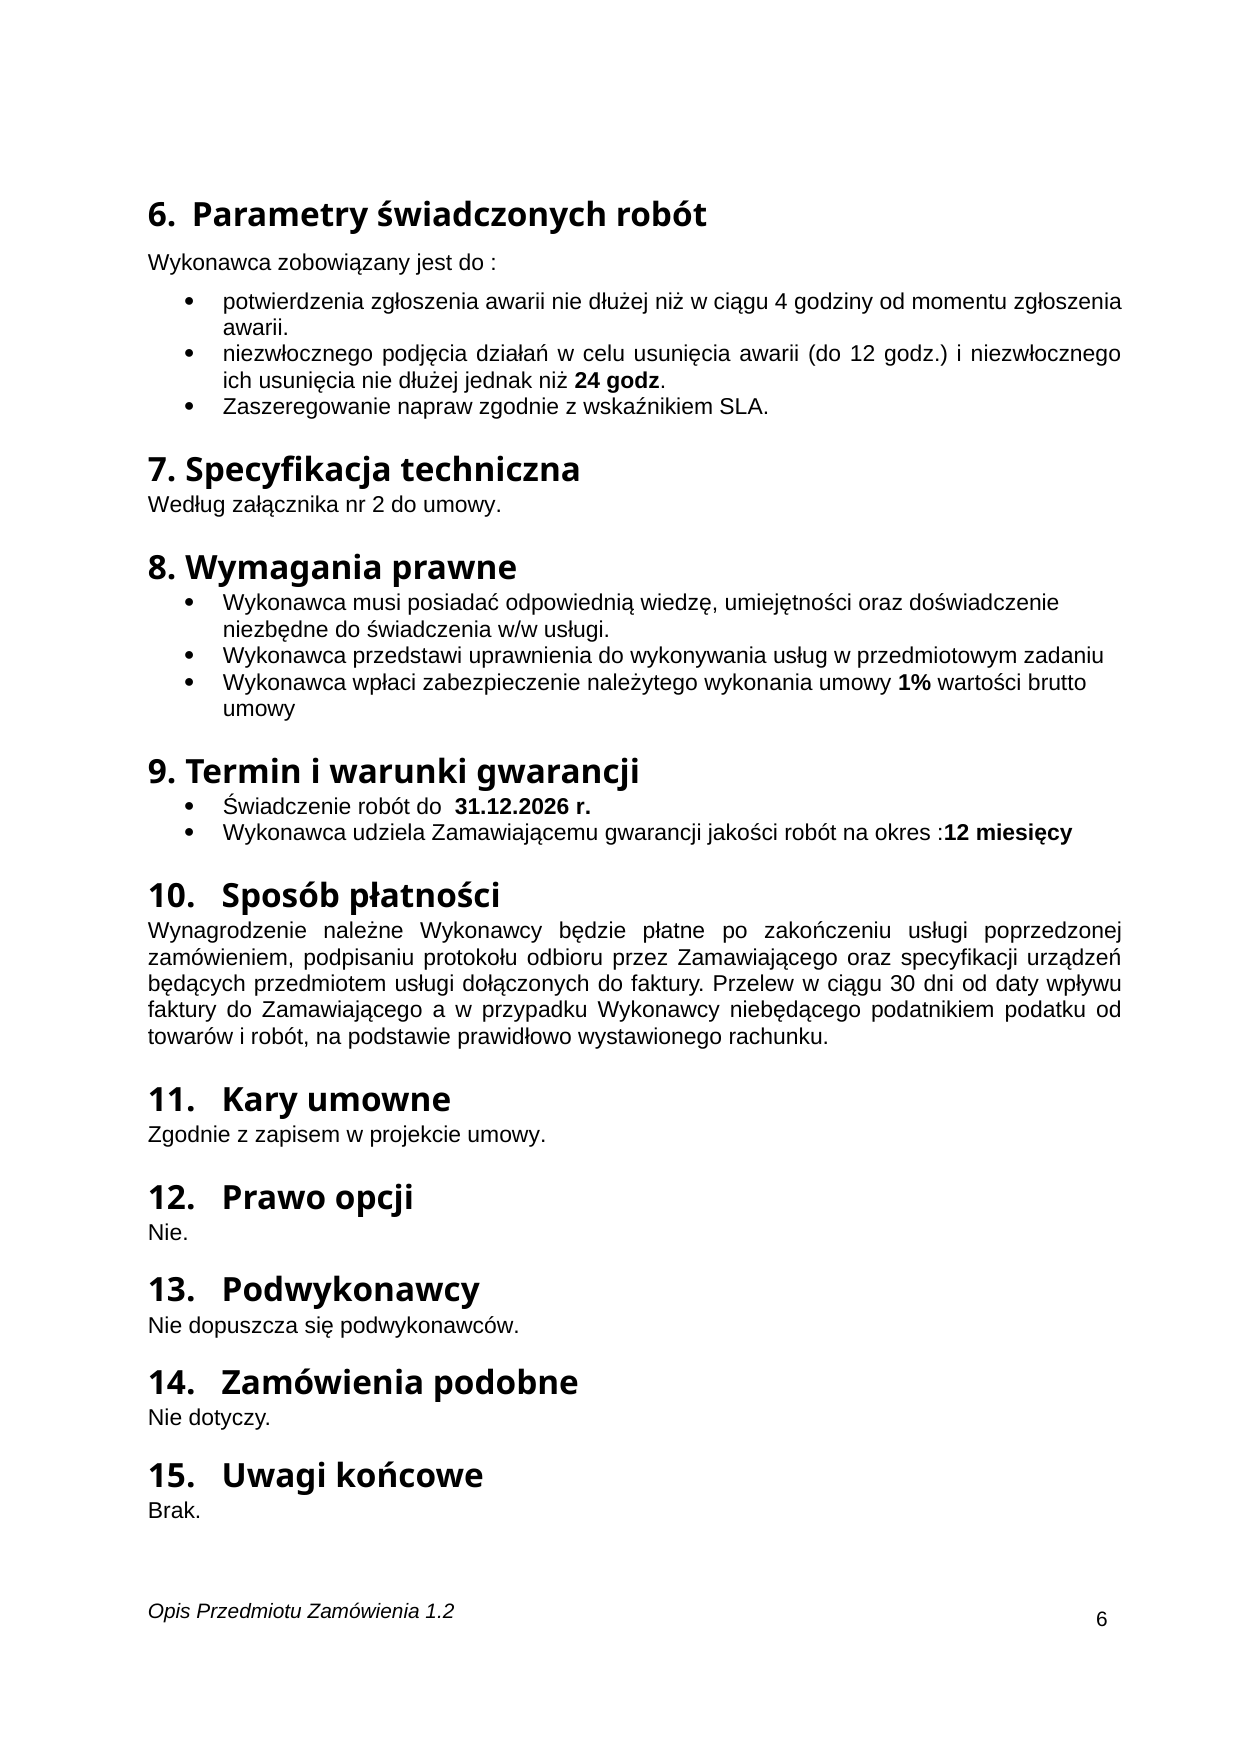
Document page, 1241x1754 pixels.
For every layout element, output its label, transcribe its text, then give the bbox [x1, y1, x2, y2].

list Wykonawca musi posiadać odpowiednią wiedzę, umiejętności oraz doświadczenie niezbędne do świadczenia w/w usługi. [185, 589, 1122, 642]
text Według załącznika nr 2 do umowy. [148, 491, 1122, 518]
list Zaszeregowanie napraw zgodnie z wskaźnikiem SLA. [185, 393, 1122, 419]
subtitle Kary umowne [148, 1076, 1122, 1121]
text Brak. [148, 1497, 1122, 1523]
list Świadczenie robót do 31.12.2026 r. [185, 793, 1122, 819]
subtitle Zamówienia podobne [148, 1359, 1122, 1404]
list Wykonawca wpłaci zabezpieczenie należytego wykonania umowy 1% wartości brutto umowy [185, 668, 1122, 721]
text Nie dotyczy. [148, 1404, 1122, 1431]
subtitle Uwagi końcowe [148, 1451, 1122, 1497]
text Wynagrodzenie należne Wykonawcy będzie płatne po zakończeniu usługi poprzedzonej zamówieniem, podpisaniu protokołu odbioru przez Zamawiającego oraz specyfikacji urządzeń będących przedmiotem usługi dołączonych do faktury. Przelew w ciągu 30 dni od daty wpływu faktury do Zamawiającego a w przypadku Wykonawcy niebędącego podatnikiem podatku od towarów i robót, na podstawie prawidłowo wystawionego rachunku. [148, 917, 1122, 1049]
list Wykonawca przedstawi uprawnienia do wykonywania usług w przedmiotowym zadaniu [185, 642, 1122, 668]
subtitle Specyfikacja techniczna [148, 446, 1122, 491]
list Wykonawca udziela Zamawiającemu gwarancji jakości robót na okres :12 miesięcy [185, 819, 1122, 846]
text Wykonawca zobowiązany jest do : [148, 249, 1122, 275]
subtitle Parametry świadczonych robót [148, 191, 1122, 236]
text Zgodnie z zapisem w projekcie umowy. [148, 1121, 1122, 1147]
list potwierdzenia zgłoszenia awarii nie dłużej niż w ciągu 4 godziny od momentu zgłoszenia awarii. [185, 288, 1122, 340]
subtitle Prawo opcji [148, 1174, 1122, 1219]
subtitle Termin i warunki gwarancji [148, 747, 1122, 793]
list niezwłocznego podjęcia działań w celu usunięcia awarii (do 12 godz.) i niezwłocznego ich usunięcia nie dłużej jednak niż 24 godz. [185, 340, 1122, 393]
text Nie. [148, 1219, 1122, 1245]
subtitle Podwykonawcy [148, 1266, 1122, 1312]
subtitle Wymagania prawne [148, 544, 1122, 589]
text Nie dopuszcza się podwykonawców. [148, 1312, 1122, 1338]
subtitle Sposób płatności [148, 872, 1122, 917]
